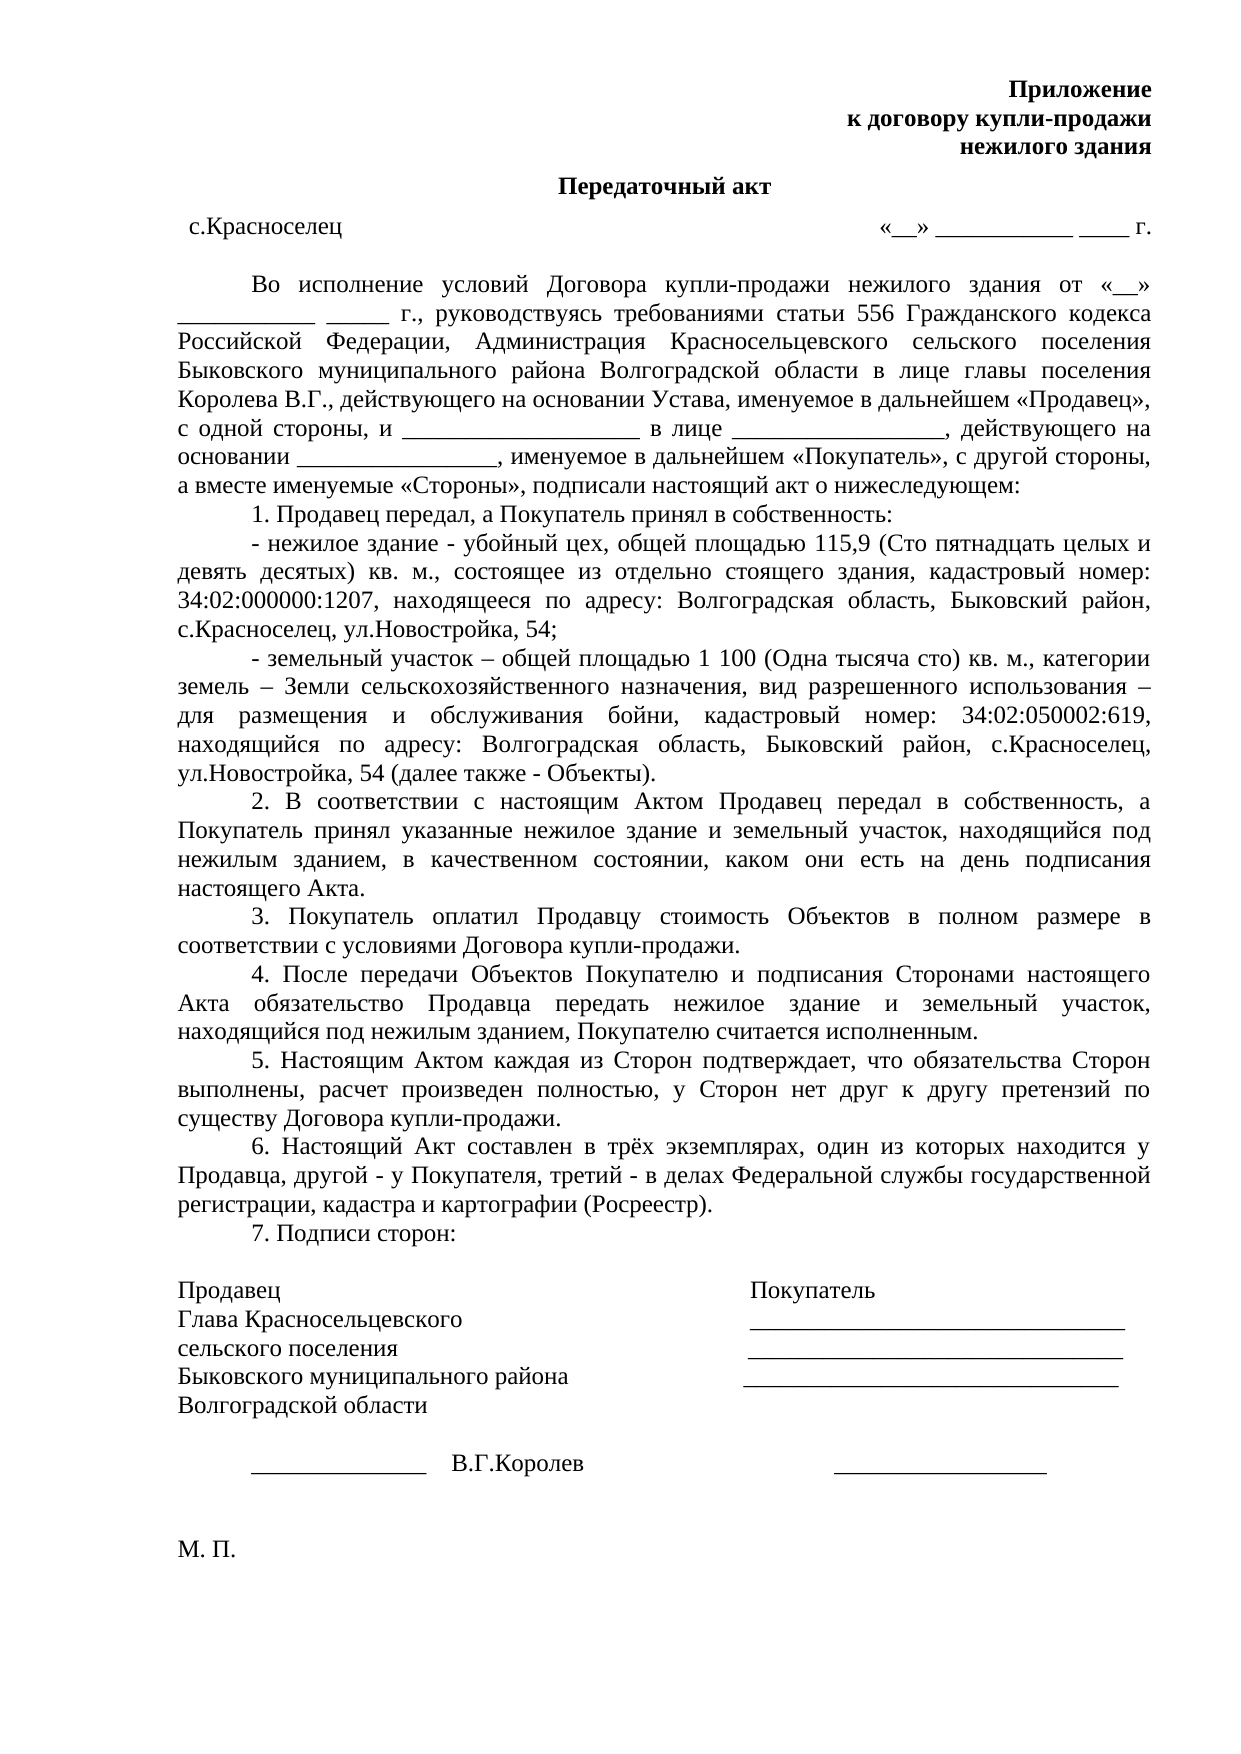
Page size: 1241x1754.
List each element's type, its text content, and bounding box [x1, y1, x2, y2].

text Приложение к договору купли-продажи нежилого здания [177, 74, 1152, 160]
text сельского поселения ______________________________ [177, 1333, 1152, 1361]
table_header «__» ___________ ____ г. [673, 211, 1163, 240]
text Во исполнение условий Договора купли-продажи нежилого здания от «__» ___________ _____ г., руководствуясь требованиями статьи 556 Гражданского кодекса Российской Федерации, Администрация Красносельцевского сельского поселения Быковского муниципального района Волгоградской области в лице главы поселения Королева В.Г., действующего на основании Устава, именуемое в дальнейшем «Продавец», с одной стороны, и ___________________ в лице _________________, действующего на основании ________________, именуемое в дальнейшем «Покупатель», с другой стороны, а вместе именуемые «Стороны», подписали настоящий акт о нижеследующем: [177, 269, 1152, 499]
text Быковского муниципального района ______________________________ [177, 1361, 1152, 1390]
text Волгоградской области [177, 1390, 1152, 1419]
text 2. В соответствии с настоящим Актом Продавец передал в собственность, а Покупатель принял указанные нежилое здание и земельный участок, находящийся под нежилым зданием, в качественном состоянии, каком они есть на день подписания настоящего Акта. [177, 786, 1152, 901]
text М. П. [177, 1534, 1152, 1563]
text 4. После передачи Объектов Покупателю и подписания Сторонами настоящего Акта обязательство Продавца передать нежилое здание и земельный участок, находящийся под нежилым зданием, Покупателю считается исполненным. [177, 959, 1152, 1045]
text Продавец Покупатель [177, 1275, 1152, 1304]
text 6. Настоящий Акт составлен в трёх экземплярах, один из которых находится у Продавца, другой - у Покупателя, третий - в делах Федеральной службы государственной регистрации, кадастра и картографии (Росреестр). [177, 1131, 1152, 1218]
text 7. Подписи сторон: [177, 1218, 1152, 1246]
text 1. Продавец передал, а Покупатель принял в собственность: [177, 499, 1152, 528]
text 3. Покупатель оплатил Продавцу стоимость Объектов в полном размере в соответствии с условиями Договора купли-продажи. [177, 901, 1152, 959]
subtitle Передаточный акт [177, 171, 1152, 200]
table_header с.Красноселец [177, 211, 673, 240]
text - нежилое здание - убойный цех, общей площадью 115,9 (Сто пятнадцать целых и девять десятых) кв. м., состоящее из отдельно стоящего здания, кадастровый номер: 34:02:000000:1207, находящееся по адресу: Волгоградская область, Быковский район, с.Красноселец, ул.Новостройка, 54; [177, 528, 1152, 643]
text Глава Красносельцевского ______________________________ [177, 1304, 1152, 1333]
text 5. Настоящим Актом каждая из Сторон подтверждает, что обязательства Сторон выполнены, расчет произведен полностью, у Сторон нет друг к другу претензий по существу Договора купли-продажи. [177, 1045, 1152, 1131]
text - земельный участок – общей площадью 1 100 (Одна тысяча сто) кв. м., категории земель – Земли сельскохозяйственного назначения, вид разрешенного использования – для размещения и обслуживания бойни, кадастровый номер: 34:02:050002:619, находящийся по адресу: Волгоградская область, Быковский район, с.Красноселец, ул.Новостройка, 54 (далее также - Объекты). [177, 643, 1152, 786]
text ______________ В.Г.Королев _________________ [177, 1448, 1152, 1476]
